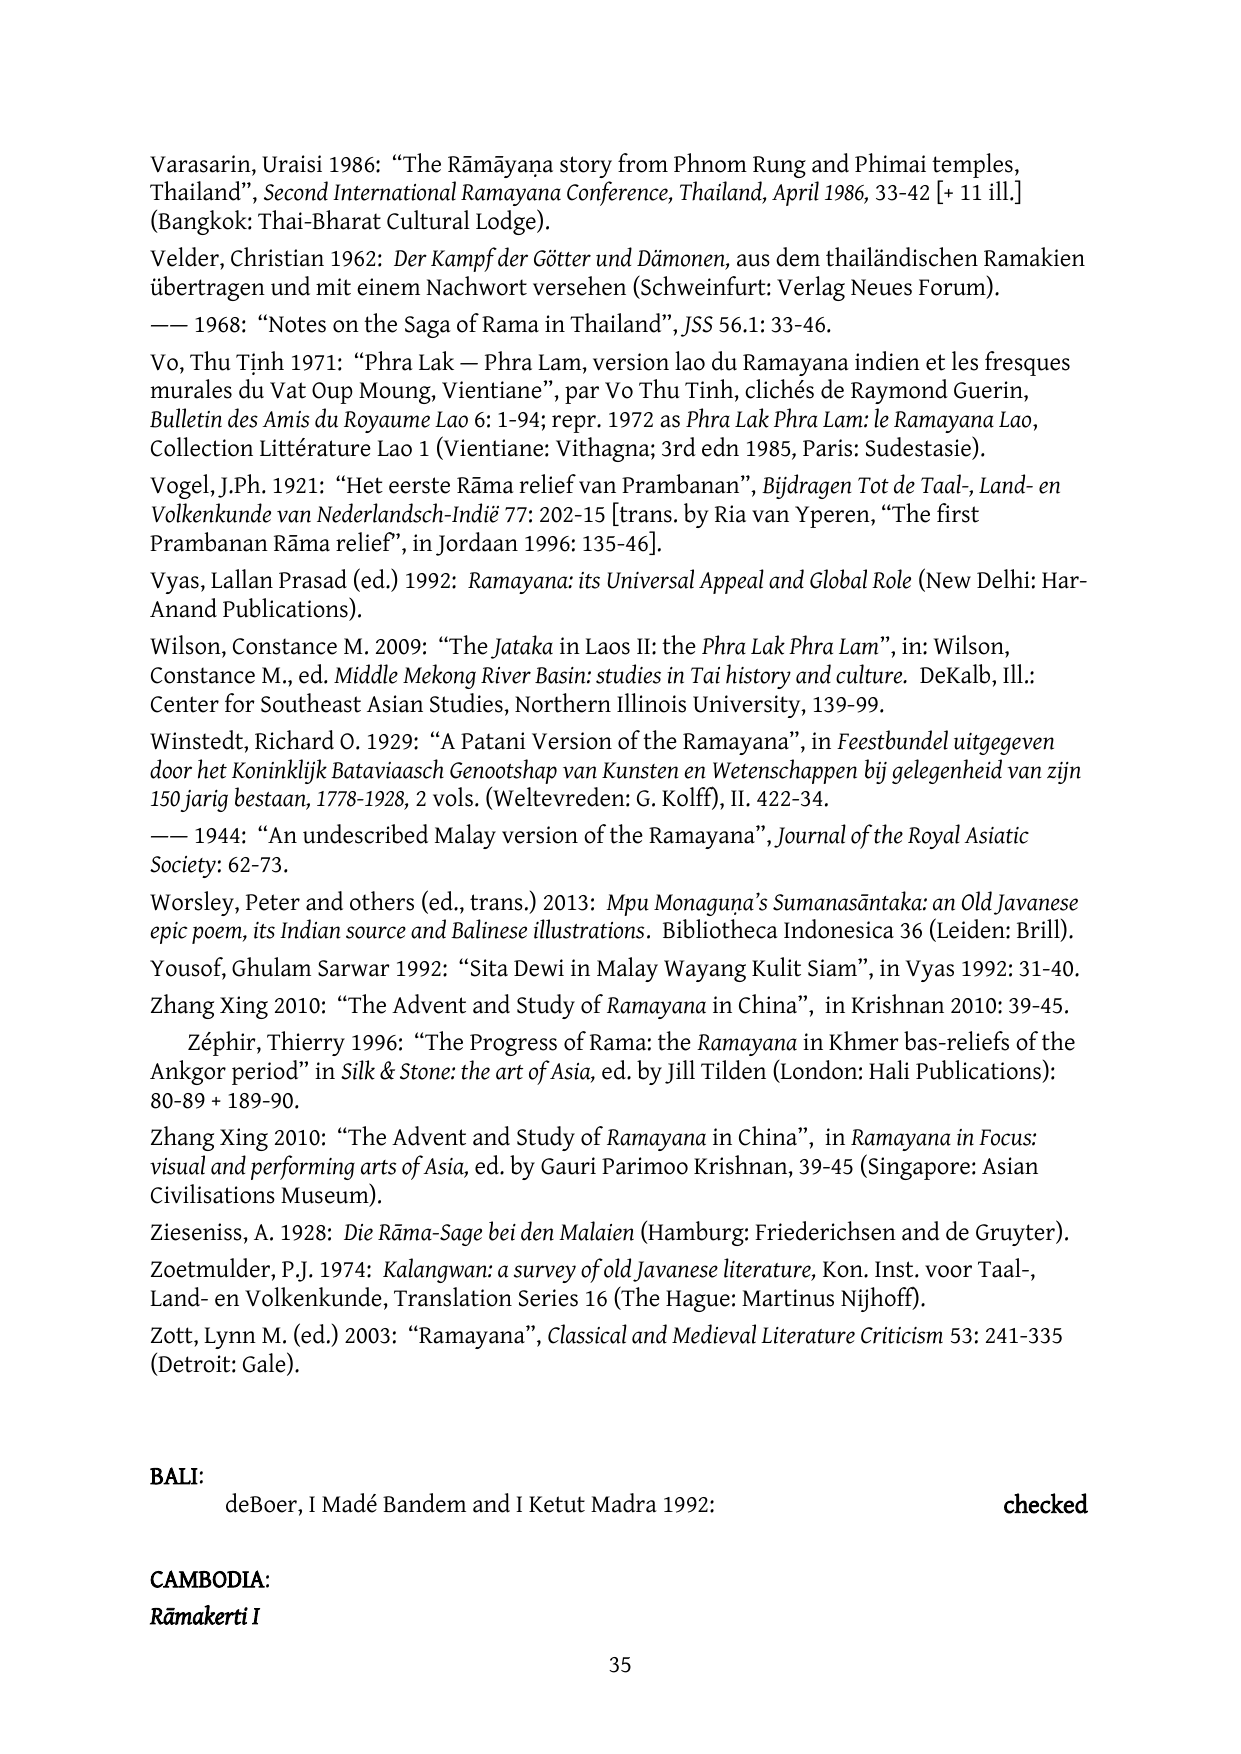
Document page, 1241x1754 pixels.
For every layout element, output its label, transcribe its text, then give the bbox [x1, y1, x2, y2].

text Zhang Xing 2010: “The Advent and Study of Ramayana in China”, in Ramayana in Focus: visual and performing arts of Asia, ed. by Gauri Parimoo Krishnan, 39-45 (Singapore: Asian Civilisations Museum). [150, 1123, 1090, 1210]
text Velder, Christian 1962: Der Kampf der Götter und Dämonen, aus dem thailändischen Ramakien übertragen und mit einem Nachwort versehen (Schweinfurt: Verlag Neues Forum). [150, 245, 1090, 303]
text BALI: deBoer, I Madé Bandem and I Ketut Madra 1992: checked [150, 1462, 1090, 1519]
text Vogel, J.Ph. 1921: “Het eerste Rāma relief van Prambanan”, Bijdragen Tot de Taal-, Land- en Volkenkunde van Nederlandsch-Indië 77: 202-15 [trans. by Ria van Yperen, “The first Prambanan Rāma relief”, in Jordaan 1996: 135-46]. [150, 472, 1090, 558]
text Vo, Thu Tịnh 1971: “Phra Lak — Phra Lam, version lao du Ramayana indien et les fresques murales du Vat Oup Moung, Vientiane”, par Vo Thu Tinh, clichés de Raymond Guerin, Bulletin des Amis du Royaume Lao 6: 1-94; repr. 1972 as Phra Lak Phra Lam: le Ramayana Lao, Collection Littérature Lao 1 (Vientiane: Vithagna; 3rd edn 1985, Paris: Sudestasie). [150, 348, 1090, 463]
text Varasarin, Uraisi 1986: “The Rāmāyaṇa story from Phnom Rung and Phimai temples, Thailand”, Second International Ramayana Conference, Thailand, April 1986, 33-42 [+ 11 ill.] (Bangkok: Thai-Bharat Cultural Lodge). [150, 150, 1090, 237]
text Zhang Xing 2010: “The Advent and Study of Ramayana in China”, in Krishnan 2010: 39-45. [150, 991, 1090, 1020]
text Zoetmulder, P.J. 1974: Kalangwan: a survey of old Javanese literature, Kon. Inst. voor Taal-, Land- en Volkenkunde, Translation Series 16 (The Hague: Martinus Nijhoff). [150, 1255, 1090, 1313]
text Winstedt, Richard O. 1929: “A Patani Version of the Ramayana”, in Feestbundel uitgegeven door het Koninklijk Bataviaasch Genootshap van Kunsten en Wetenschappen bij gelegenheid van zijn 150 jarig bestaan, 1778-1928, 2 vols. (Weltevreden: G. Kolff), II. 422-34. [150, 728, 1090, 814]
text —— 1968: “Notes on the Saga of Rama in Thailand”, JSS 56.1: 33-46. [150, 311, 1090, 340]
text Vyas, Lallan Prasad (ed.) 1992: Ramayana: its Universal Appeal and Global Role (New Delhi: Har-Anand Publications). [150, 567, 1090, 624]
text Zieseniss, A. 1928: Die Rāma-Sage bei den Malaien (Hamburg: Friederichsen and de Gruyter). [150, 1218, 1090, 1247]
text Zéphir, Thierry 1996: “The Progress of Rama: the Ramayana in Khmer bas-reliefs of the Ankgor period” in Silk & Stone: the art of Asia, ed. by Jill Tilden (London: Hali Publications): 80-89 + 189-90. [150, 1028, 1090, 1115]
text Yousof, Ghulam Sarwar 1992: “Sita Dewi in Malay Wayang Kulit Siam”, in Vyas 1992: 31-40. [150, 954, 1090, 983]
text CAMBODIA: [150, 1565, 1090, 1594]
text Zott, Lynn M. (ed.) 2003: “Ramayana”, Classical and Medieval Literature Criticism 53: 241-335 (Detroit: Gale). [150, 1321, 1090, 1379]
text Worsley, Peter and others (ed., trans.) 2013: Mpu Monaguṇa’s Sumanasāntaka: an Old Javanese epic poem, its Indian source and Balinese illustrations. Bibliotheca Indonesica 36 (Leiden: Brill). [150, 888, 1090, 946]
text —— 1944: “An undescribed Malay version of the Ramayana”, Journal of the Royal Asiatic Society: 62-73. [150, 822, 1090, 880]
text Rāmakerti I [150, 1602, 1090, 1631]
text Wilson, Constance M. 2009: “The Jataka in Laos II: the Phra Lak Phra Lam”, in: Wilson, Constance M., ed. Middle Mekong River Basin: studies in Tai history and culture. DeKalb, Ill.: Center for Southeast Asian Studies, Northern Illinois University, 139-99. [150, 633, 1090, 719]
